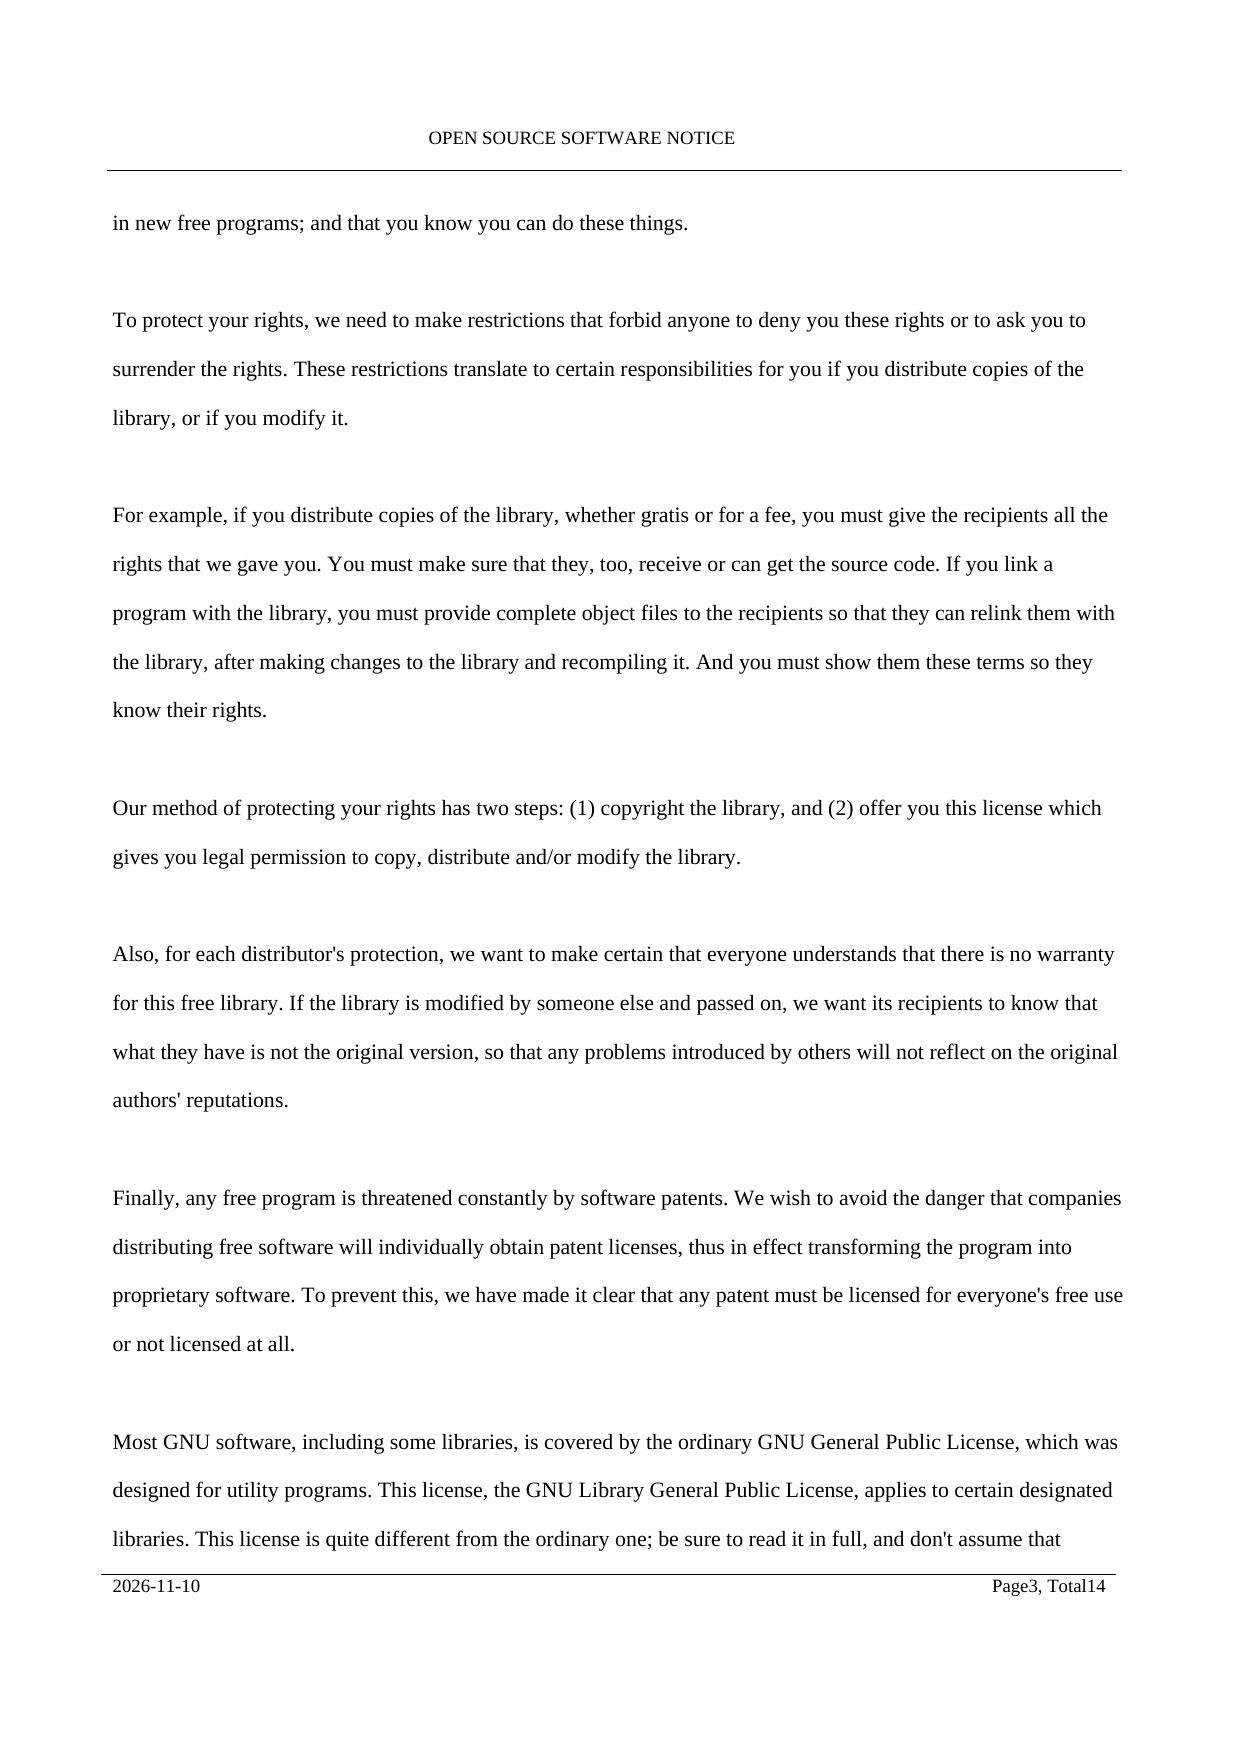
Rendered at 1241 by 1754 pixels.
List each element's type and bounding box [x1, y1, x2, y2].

text [112, 206, 1128, 1555]
